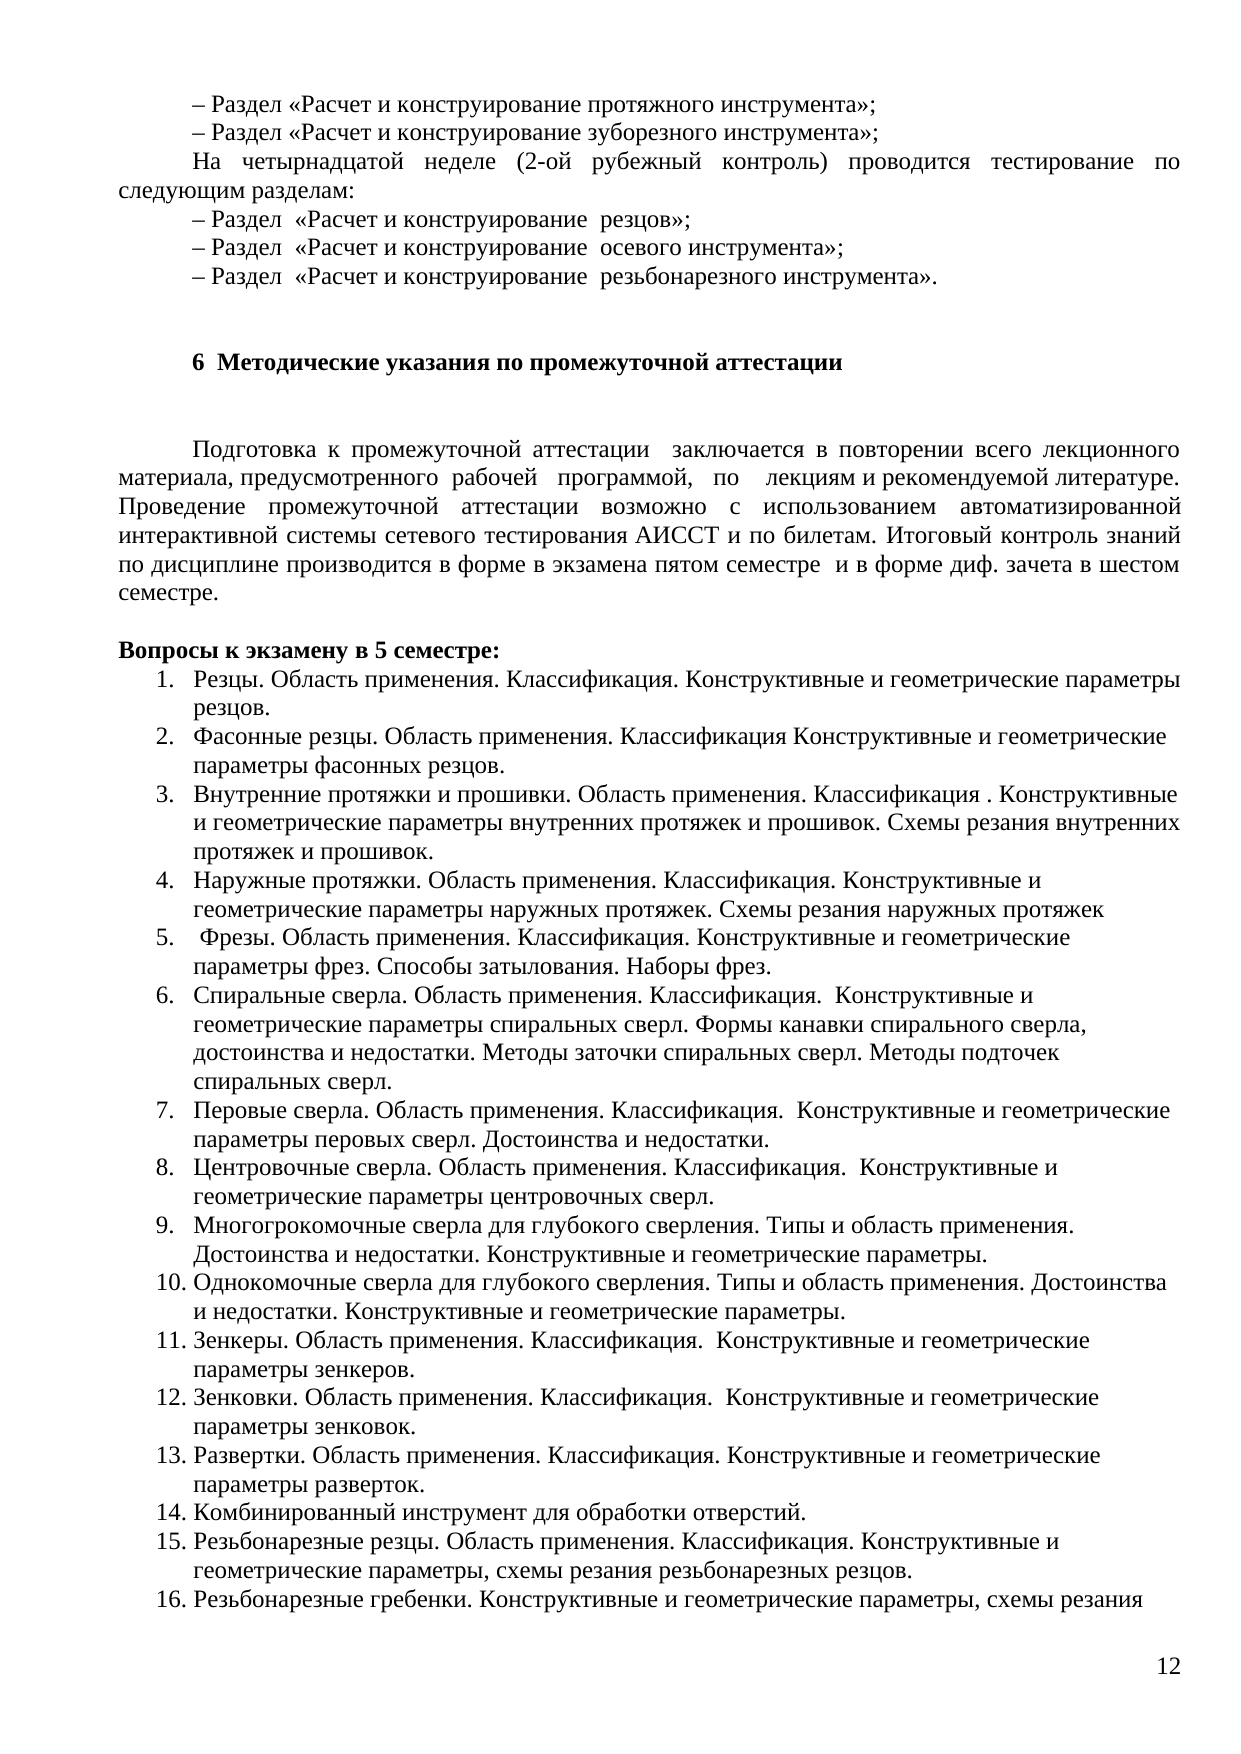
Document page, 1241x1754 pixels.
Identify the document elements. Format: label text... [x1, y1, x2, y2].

text – Раздел «Расчет и конструирование осевого инструмента»; [118, 232, 1181, 261]
list Однокомочные сверла для глубокого сверления. Типы и область применения. Достоинства и недостатки. Конструктивные и геометрические параметры. [156, 1267, 1181, 1325]
text На четырнадцатой неделе (2-ой рубежный контроль) проводится тестирование по следующим разделам: [118, 146, 1181, 204]
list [156, 1584, 1181, 1612]
list Зенкеры. Область применения. Классификация. Конструктивные и геометрические параметры зенкеров. [156, 1325, 1181, 1382]
list Фрезы. Область применения. Классификация. Конструктивные и геометрические параметры фрез. Способы затылования. Наборы фрез. [156, 922, 1181, 980]
text Подготовка к промежуточной аттестации заключается в повторении всего лекционного материала, предусмотренного рабочей программой, по лекциям и рекомендуемой литературе. Проведение промежуточной аттестации возможно с использованием автоматизированной интерактивной системы сетевого тестирования АИССТ и по билетам. Итоговый контроль знаний по дисциплине производится в форме в экзамена пятом семестре и в форме диф. зачета в шестом семестре. [118, 434, 1181, 606]
list Резцы. Область применения. Классификация. Конструктивные и геометрические параметры резцов. [156, 664, 1181, 721]
text Вопросы к экзамену в 5 семестре: [118, 635, 1181, 664]
list Внутренние протяжки и прошивки. Область применения. Классификация . Конструктивные и геометрические параметры внутренних протяжек и прошивок. Схемы резания внутренних протяжек и прошивок. [156, 779, 1181, 865]
list Наружные протяжки. Область применения. Классификация. Конструктивные и геометрические параметры наружных протяжек. Схемы резания наружных протяжек [156, 865, 1181, 922]
subtitle 6 Методические указания по промежуточной аттестации [118, 347, 1181, 376]
list Многогрокомочные сверла для глубокого сверления. Типы и область применения. Достоинства и недостатки. Конструктивные и геометрические параметры. [156, 1210, 1181, 1267]
list Перовые сверла. Область применения. Классификация. Конструктивные и геометрические параметры перовых сверл. Достоинства и недостатки. [156, 1095, 1181, 1152]
list Спиральные сверла. Область применения. Классификация. Конструктивные и геометрические параметры спиральных сверл. Формы канавки спирального сверла, достоинства и недостатки. Методы заточки спиральных сверл. Методы подточек спиральных сверл. [156, 980, 1181, 1095]
list Центровочные сверла. Область применения. Классификация. Конструктивные и геометрические параметры центровочных сверл. [156, 1152, 1181, 1210]
text – Раздел «Расчет и конструирование резьбонарезного инструмента». [118, 261, 1181, 290]
list Фасонные резцы. Область применения. Классификация Конструктивные и геометрические параметры фасонных резцов. [156, 721, 1181, 779]
text – Раздел «Расчет и конструирование протяжного инструмента»; [118, 89, 1181, 117]
text – Раздел «Расчет и конструирование зуборезного инструмента»; [118, 117, 1181, 146]
list Зенковки. Область применения. Классификация. Конструктивные и геометрические параметры зенковок. [156, 1382, 1181, 1440]
list Комбинированный инструмент для обработки отверстий. [156, 1497, 1181, 1526]
text – Раздел «Расчет и конструирование резцов»; [118, 204, 1181, 232]
list Резьбонарезные резцы. Область применения. Классификация. Конструктивные и геометрические параметры, схемы резания резьбонарезных резцов. [156, 1526, 1181, 1584]
list Развертки. Область применения. Классификация. Конструктивные и геометрические параметры разверток. [156, 1440, 1181, 1497]
